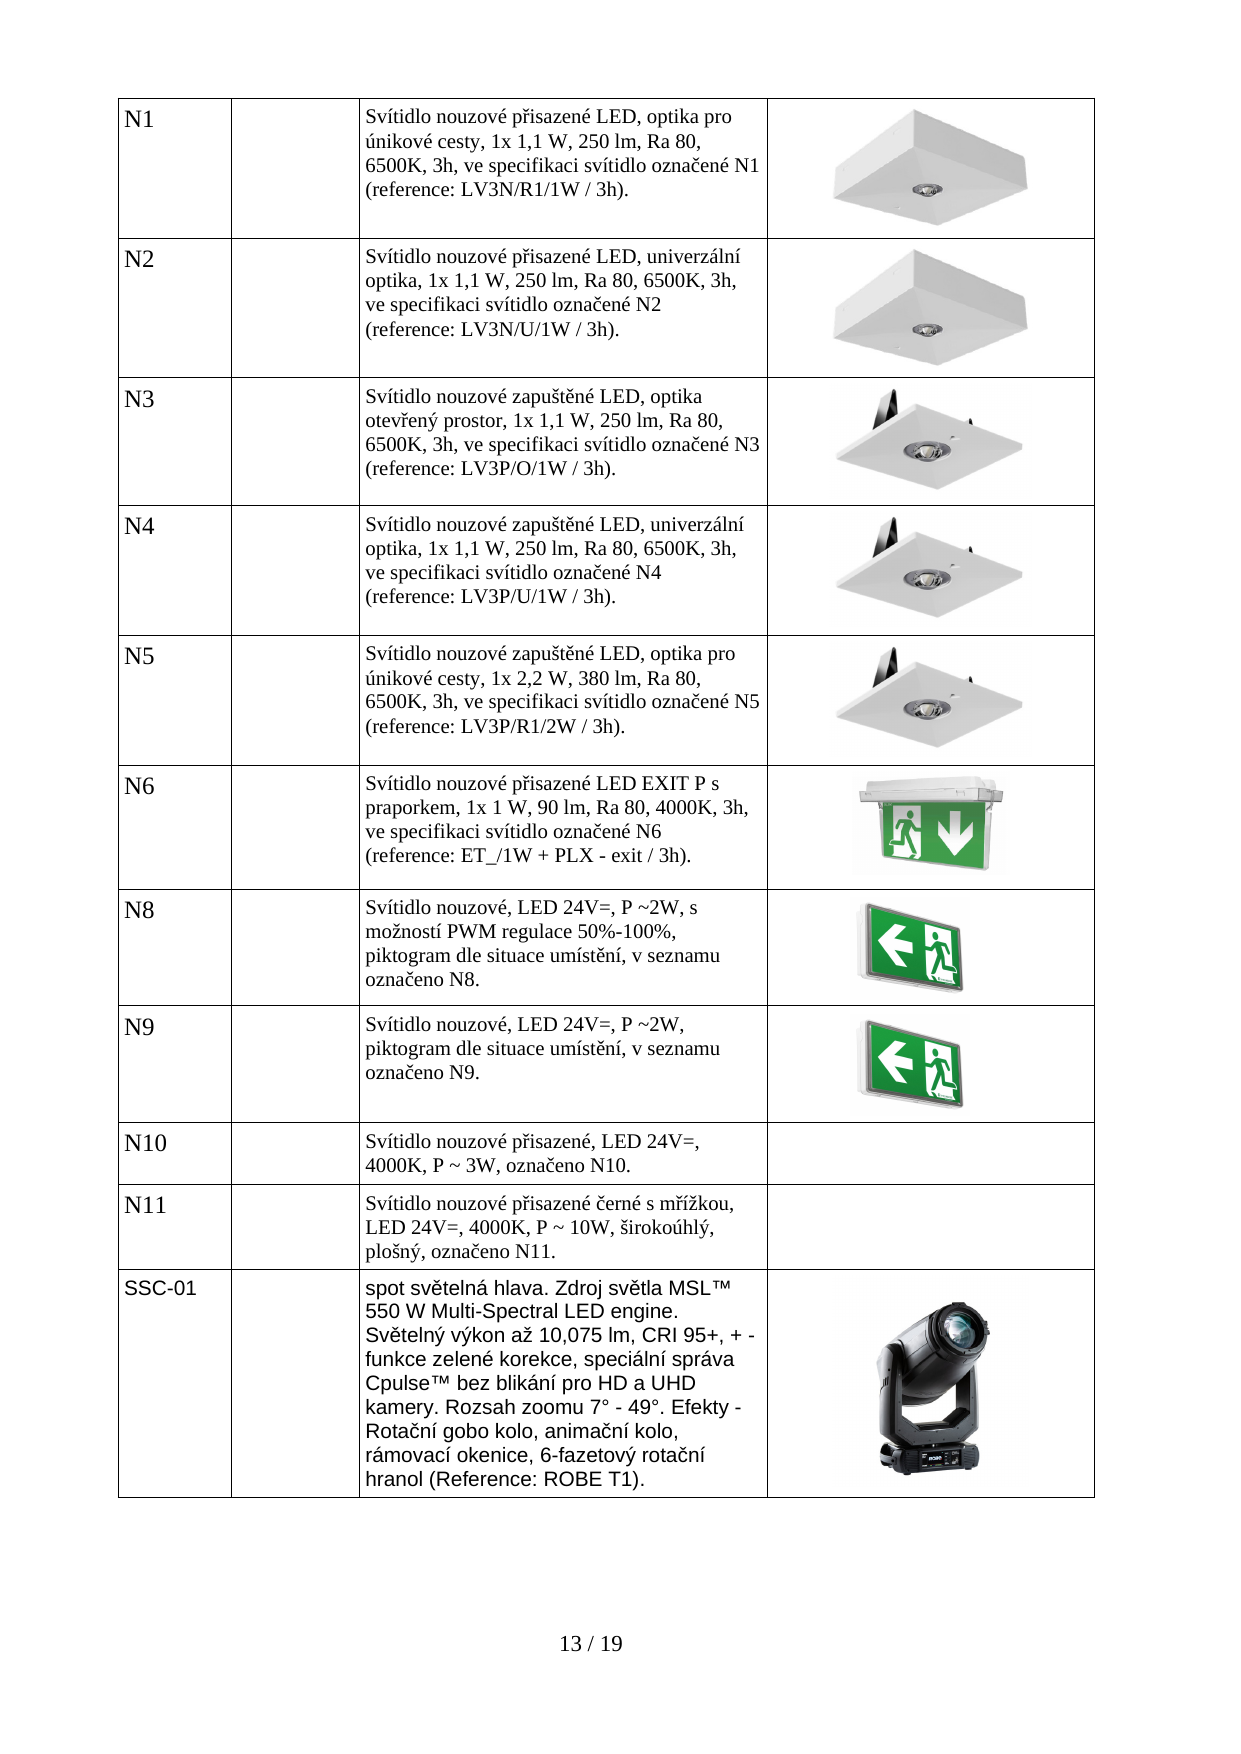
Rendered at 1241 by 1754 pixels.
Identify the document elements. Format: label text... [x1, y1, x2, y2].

table_cell N5 [119, 636, 231, 764]
table_cell [768, 506, 1094, 634]
table_cell [768, 766, 1094, 888]
table_cell [768, 239, 1094, 377]
picture [822, 244, 1039, 372]
table_cell Svítidlo nouzové, LED 24V=, P ~2W, s možností PWM regulace 50%-100%, piktogram dle situace umístění, v seznamu označeno N8. [360, 890, 767, 1005]
picture [829, 511, 1032, 627]
table_cell [232, 1006, 359, 1122]
table_cell [232, 99, 359, 237]
table_cell Svítidlo nouzové zapuštěné LED, optika otevřený prostor, 1x 1,1 W, 250 lm, Ra 80, 6500K, 3h, ve specifikaci svítidlo označené N3 (reference: LV3P/O/1W / 3h). [360, 378, 767, 505]
table_cell [768, 378, 1094, 505]
table_cell [768, 99, 1094, 237]
table_cell [232, 378, 359, 505]
table_cell spot světelná hlava. Zdroj světla MSL™ 550 W Multi-Spectral LED engine. Světelný výkon až 10,075 lm, CRI 95+, + - funkce zelené korekce, speciální správa Cpulse™ bez blikání pro HD a UHD kamery. Rozsah zoomu 7° - 49°. Efekty - Rotační gobo kolo, animační kolo, rámovací okenice, 6-fazetový rotační hranol (Reference: ROBE T1). [360, 1270, 767, 1497]
picture [850, 1014, 970, 1116]
table_cell [232, 1270, 359, 1497]
table_cell N9 [119, 1006, 231, 1122]
table_cell Svítidlo nouzové, LED 24V=, P ~2W, piktogram dle situace umístění, v seznamu označeno N9. [360, 1006, 767, 1122]
table_cell [232, 766, 359, 888]
table_cell Svítidlo nouzové přisazené LED EXIT P s praporkem, 1x 1 W, 90 lm, Ra 80, 4000K, 3h, ve specifikaci svítidlo označené N6 (reference: ET_/1W + PLX - exit / 3h). [360, 766, 767, 888]
table_cell [232, 1185, 359, 1268]
picture [832, 1275, 1029, 1487]
table_cell [232, 1123, 359, 1184]
picture [850, 897, 970, 1000]
table_cell [768, 1123, 1094, 1184]
table_cell Svítidlo nouzové přisazené LED, univerzální optika, 1x 1,1 W, 250 lm, Ra 80, 6500K, 3h, ve specifikaci svítidlo označené N2 (reference: LV3N/U/1W / 3h). [360, 239, 767, 377]
table_cell [232, 636, 359, 764]
picture [852, 771, 1010, 875]
table_cell [232, 239, 359, 377]
table_cell [768, 890, 1094, 1005]
table_cell Svítidlo nouzové přisazené LED, optika pro únikové cesty, 1x 1,1 W, 250 lm, Ra 80, 6500K, 3h, ve specifikaci svítidlo označené N1 (reference: LV3N/R1/1W / 3h). [360, 99, 767, 237]
table_cell N10 [119, 1123, 231, 1184]
picture [829, 641, 1032, 757]
table_cell N11 [119, 1185, 231, 1268]
table_cell Svítidlo nouzové zapuštěné LED, optika pro únikové cesty, 1x 2,2 W, 380 lm, Ra 80, 6500K, 3h, ve specifikaci svítidlo označené N5 (reference: LV3P/R1/2W / 3h). [360, 636, 767, 764]
table_cell [232, 506, 359, 634]
table_cell [232, 890, 359, 1005]
table_cell SSC-01 [119, 1270, 231, 1497]
table_cell Svítidlo nouzové přisazené černé s mřížkou, LED 24V=, 4000K, P ~ 10W, širokoúhlý, plošný, označeno N11. [360, 1185, 767, 1268]
picture [829, 383, 1032, 499]
table_cell N6 [119, 766, 231, 888]
table_cell N4 [119, 506, 231, 634]
table_cell N1 [119, 99, 231, 237]
table_cell N3 [119, 378, 231, 505]
picture [822, 104, 1039, 232]
table_cell N2 [119, 239, 231, 377]
table_cell [768, 636, 1094, 764]
table_cell Svítidlo nouzové přisazené, LED 24V=, 4000K, P ~ 3W, označeno N10. [360, 1123, 767, 1184]
table_cell [768, 1185, 1094, 1268]
table_cell Svítidlo nouzové zapuštěné LED, univerzální optika, 1x 1,1 W, 250 lm, Ra 80, 6500K, 3h, ve specifikaci svítidlo označené N4 (reference: LV3P/U/1W / 3h). [360, 506, 767, 634]
table_cell N8 [119, 890, 231, 1005]
table_cell [768, 1270, 1094, 1497]
table_cell [768, 1006, 1094, 1122]
